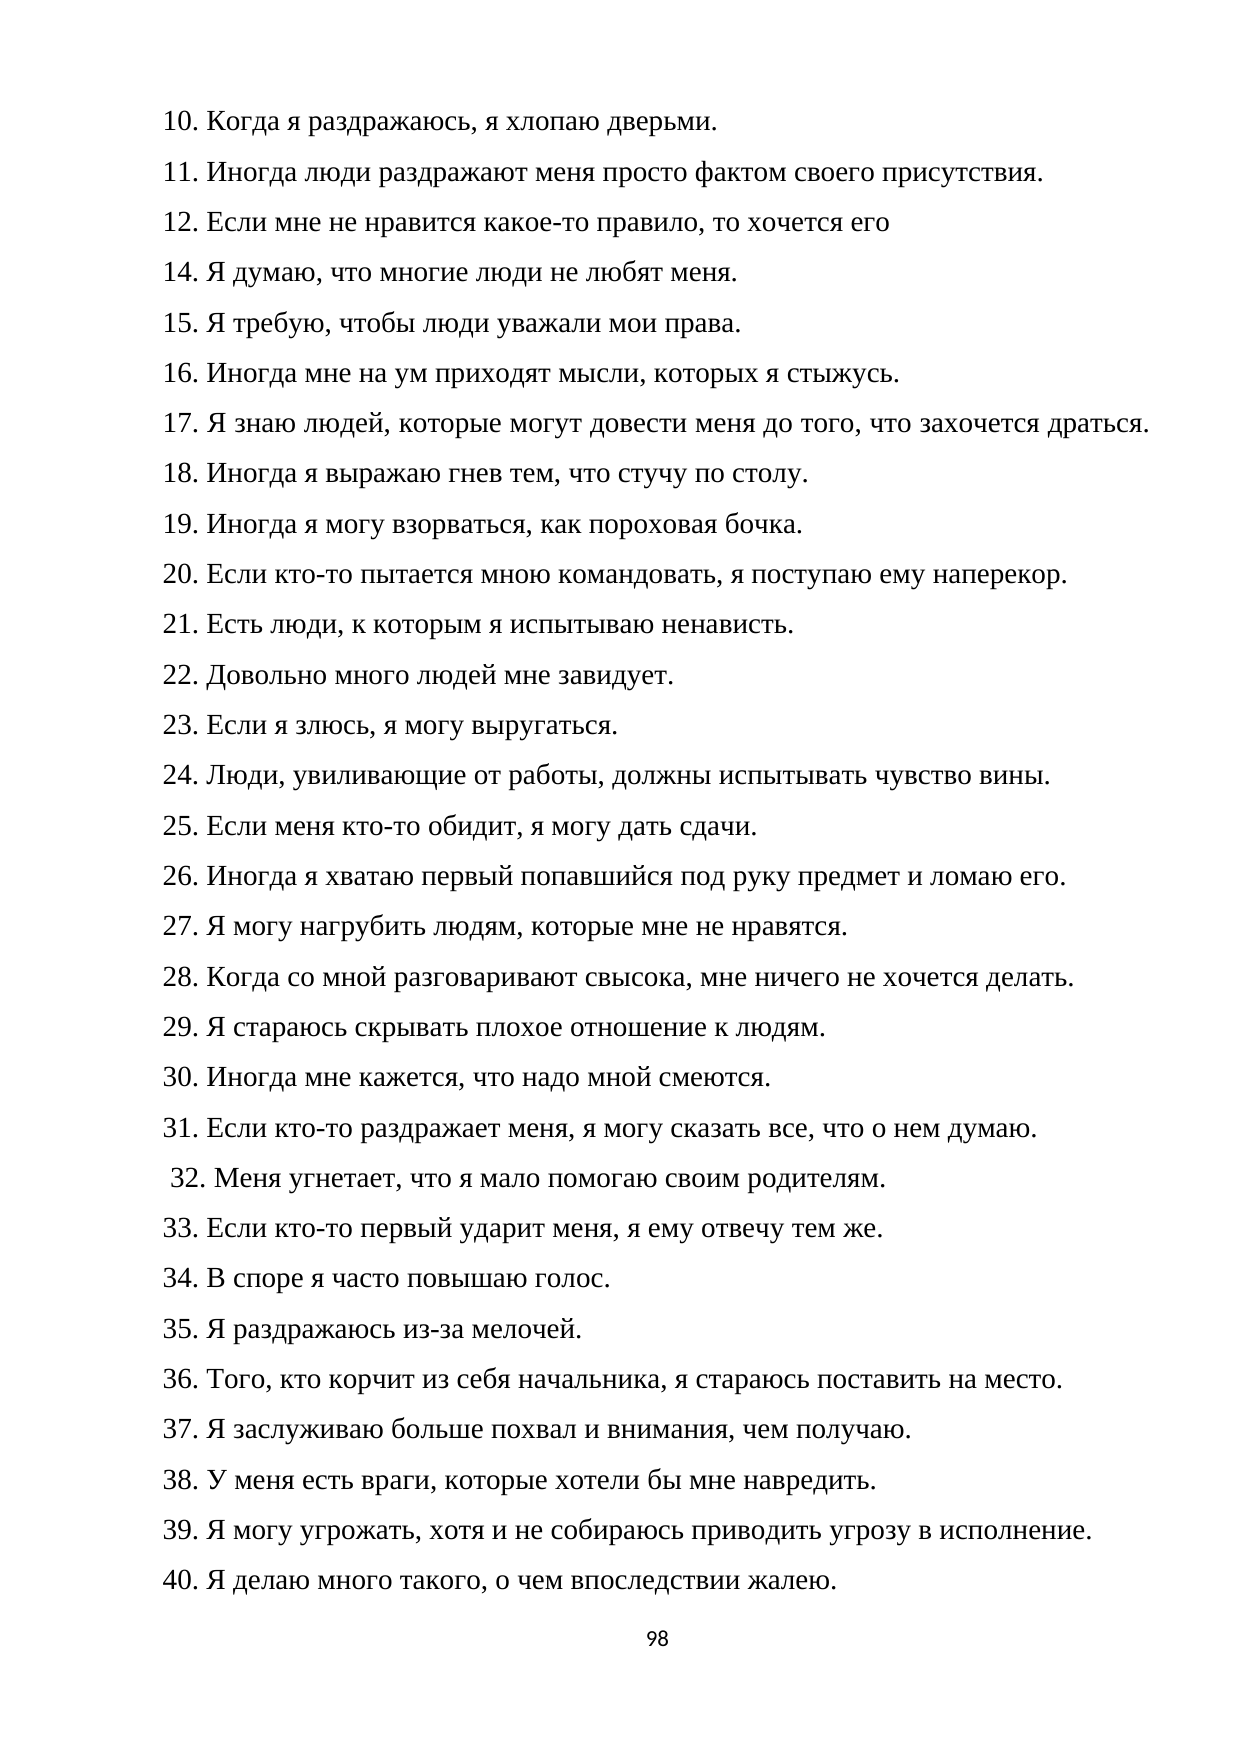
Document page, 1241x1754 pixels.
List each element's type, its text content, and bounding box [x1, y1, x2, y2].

text 31. Если кто-то раздражает меня, я могу сказать все, что о нем думаю. [162, 1110, 1152, 1143]
text 34. В споре я часто повышаю голос. [162, 1261, 1152, 1294]
text 40. Я делаю много такого, о чем впоследствии жалею. [162, 1562, 1152, 1596]
text 22. Довольно много людей мне завидует. [162, 657, 1152, 690]
text 29. Я стараюсь скрывать плохое отношение к людям. [162, 1009, 1152, 1043]
text 36. Того, кто корчит из себя начальника, я стараюсь поставить на место. [162, 1361, 1152, 1395]
text 23. Если я злюсь, я могу выругаться. [162, 707, 1152, 741]
text 20. Если кто-то пытается мною командовать, я поступаю ему наперекор. [162, 556, 1152, 590]
text 17. Я знаю людей, которые могут довести меня до того, что захочется драться. 18. Иногда я выражаю гнев тем, что стучу по столу. [162, 405, 1152, 489]
text 11. Иногда люди раздражают меня просто фактом своего присутствия. [162, 154, 1152, 187]
text 35. Я раздражаюсь из-за мелочей. [162, 1311, 1152, 1344]
text 21. Есть люди, к которым я испытываю ненависть. [162, 607, 1152, 640]
text 25. Если меня кто-то обидит, я могу дать сдачи. [162, 808, 1152, 841]
text 19. Иногда я могу взорваться, как пороховая бочка. [162, 506, 1152, 539]
text 24. Люди, увиливающие от работы, должны испытывать чувство вины. [162, 757, 1152, 791]
text 30. Иногда мне кажется, что надо мной смеются. [162, 1059, 1152, 1093]
text 15. Я требую, чтобы люди уважали мои права. [162, 305, 1152, 338]
text 39. Я могу угрожать, хотя и не собираюсь приводить угрозу в исполнение. [162, 1512, 1152, 1546]
text 16. Иногда мне на ум приходят мысли, которых я стыжусь. [162, 355, 1152, 388]
text 28. Когда со мной разговаривают свысока, мне ничего не хочется делать. [162, 959, 1152, 992]
text 32. Меня угнетает, что я мало помогаю своим родителям. [162, 1160, 1152, 1193]
text 10. Когда я раздражаюсь, я хлопаю дверьми. [162, 103, 1152, 137]
text 12. Если мне не нравится какое-то правило, то хочется его [162, 204, 1152, 238]
text 33. Если кто-то первый ударит меня, я ему отвечу тем же. [162, 1210, 1152, 1244]
text 38. У меня есть враги, которые хотели бы мне навредить. [162, 1462, 1152, 1495]
text 26. Иногда я хватаю первый попавшийся под руку предмет и ломаю его. [162, 858, 1152, 892]
text 27. Я могу нагрубить людям, которые мне не нравятся. [162, 908, 1152, 942]
text 37. Я заслуживаю больше похвал и внимания, чем получаю. [162, 1412, 1152, 1445]
text 14. Я думаю, что многие люди не любят меня. [162, 254, 1152, 288]
